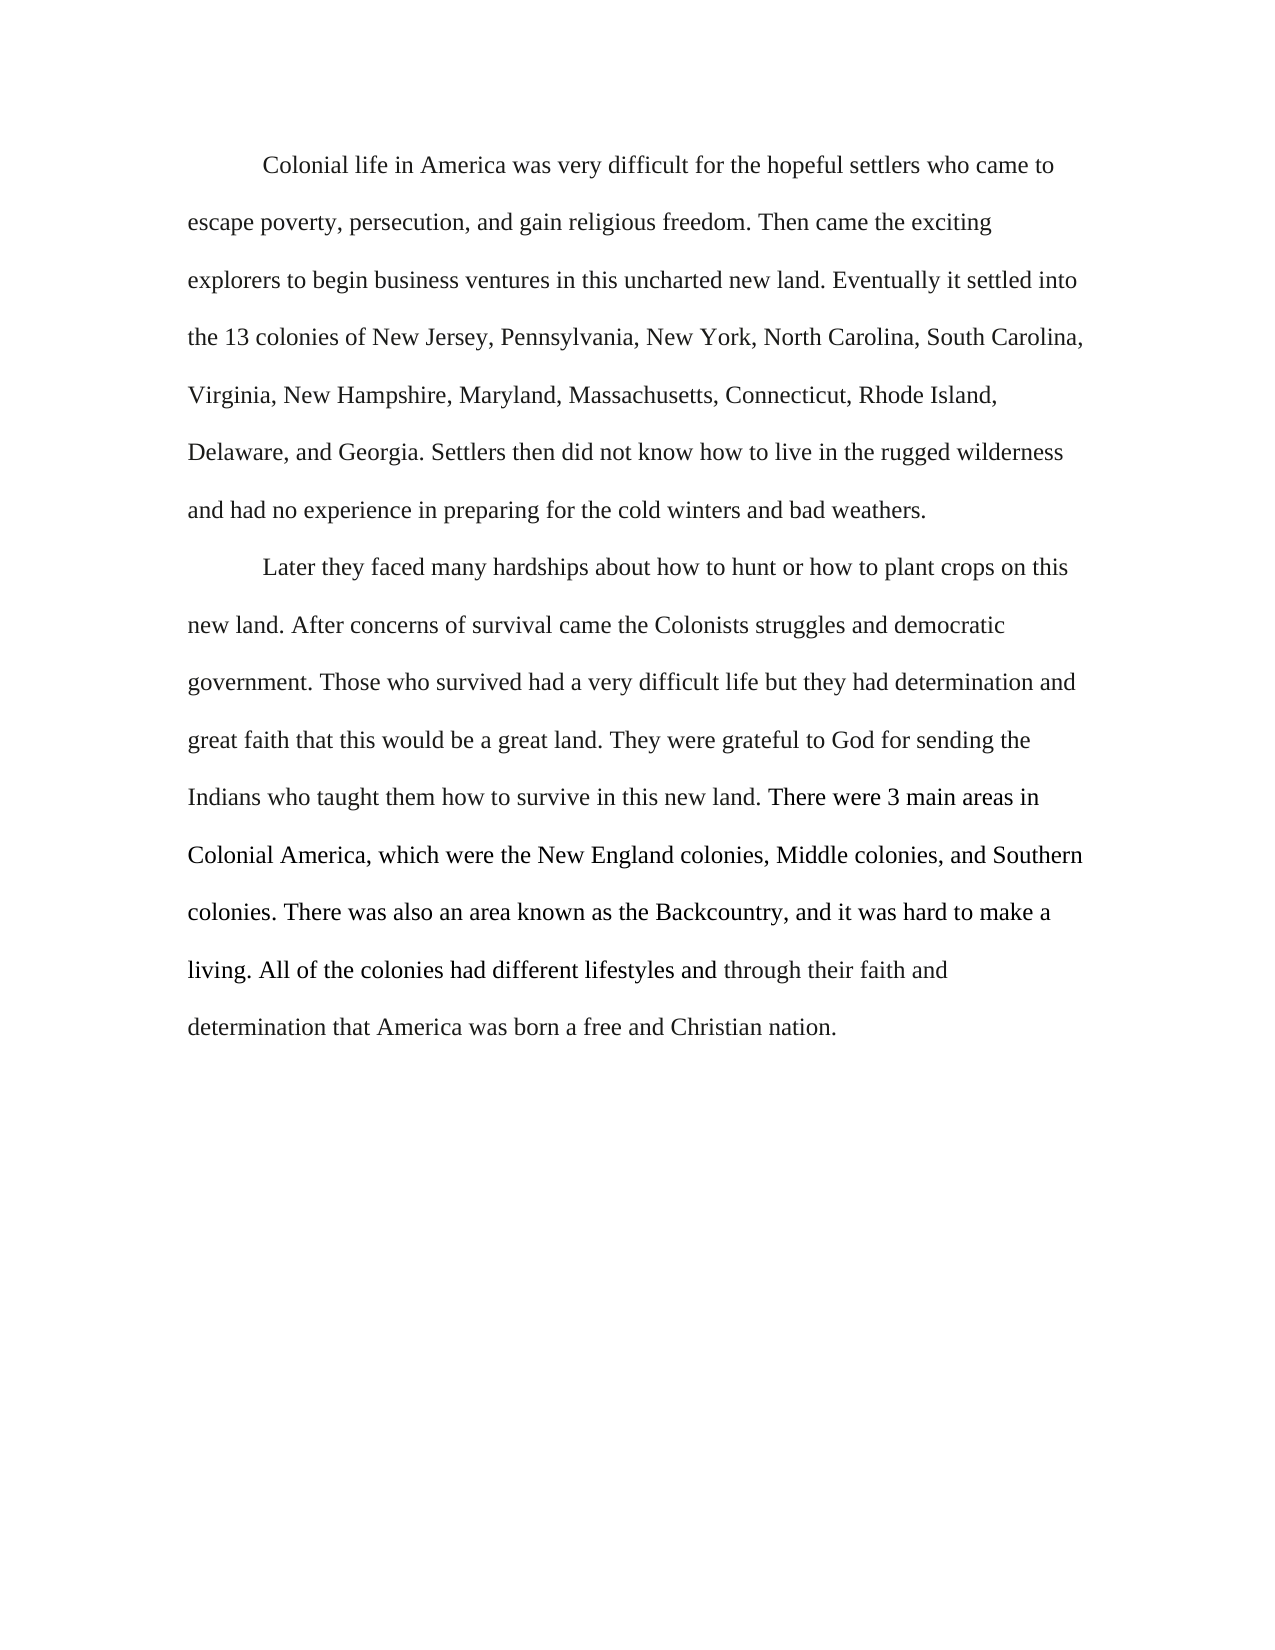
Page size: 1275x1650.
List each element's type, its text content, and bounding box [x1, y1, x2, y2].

text Colonial life in America was very difficult for the hopeful settlers who came to escape poverty, persecution, and gain religious freedom. Then came the exciting explorers to begin business ventures in this uncharted new land. Eventually it settled into the 13 colonies of New Jersey, Pennsylvania, New York, North Carolina, South Carolina, Virginia, New Hampshire, Maryland, Massachusetts, Connecticut, Rhode Island, Delaware, and Georgia. Settlers then did not know how to live in the rugged wilderness and had no experience in preparing for the cold winters and bad weathers. [187, 150, 1087, 524]
text Later they faced many hardships about how to hunt or how to plant crops on this new land. After concerns of survival came the Colonists struggles and democratic government. Those who survived had a very difficult life but they had determination and great faith that this would be a great land. They were grateful to God for sending the Indians who taught them how to survive in this new land. There were 3 main areas in Colonial America, which were the New England colonies, Middle colonies, and Southern colonies. There was also an area known as the Backcountry, and it was hard to make a living. All of the colonies had different lifestyles and through their faith and determination that America was born a free and Christian nation. [187, 552, 1087, 1041]
